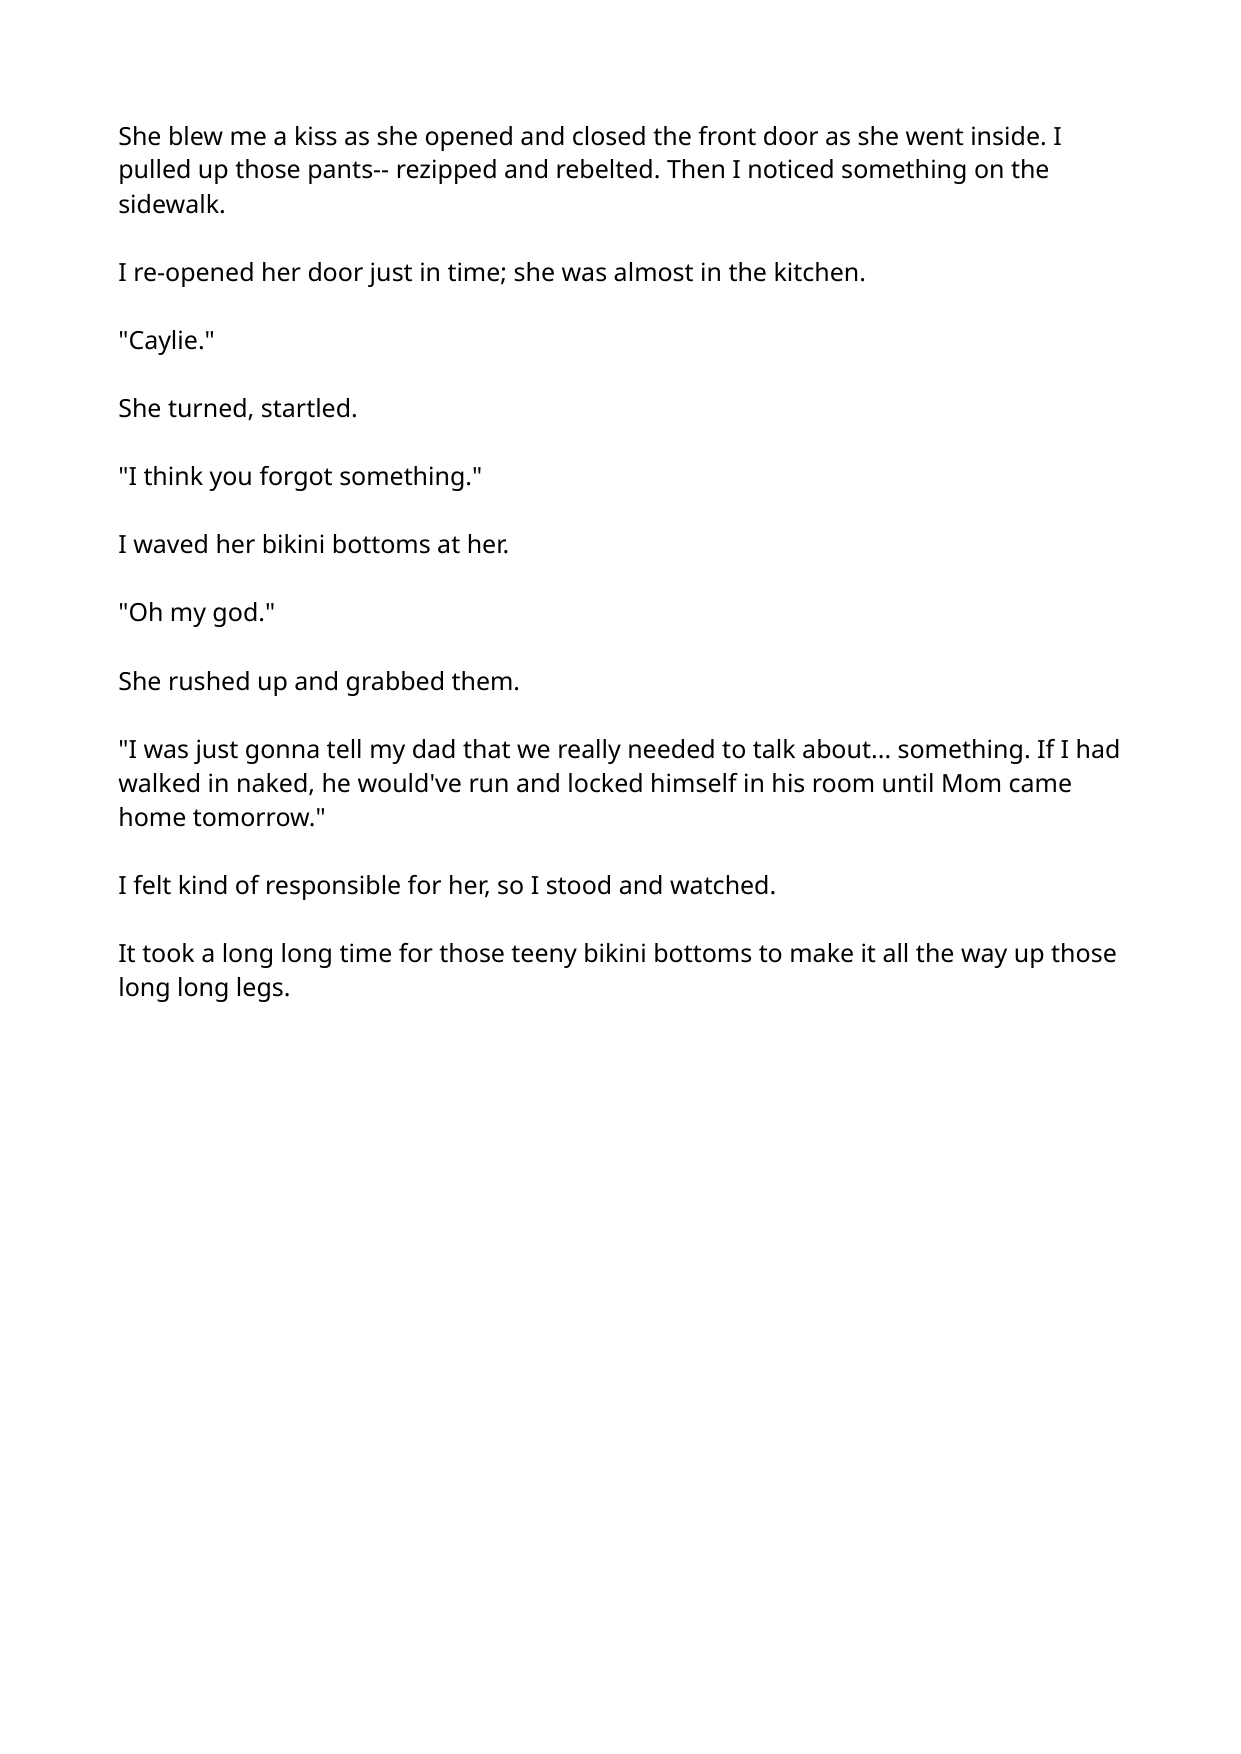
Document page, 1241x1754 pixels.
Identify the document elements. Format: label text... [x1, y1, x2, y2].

text She blew me a kiss as she opened and closed the front door as she went inside. I pulled up those pants-- rezipped and rebelted. Then I noticed something on the sidewalk. [118, 118, 1122, 220]
text It took a long long time for those teeny bikini bottoms to make it all the way up those long long legs. [118, 936, 1122, 1004]
text "Caylie." [118, 322, 1122, 357]
text She rushed up and grabbed them. [118, 663, 1122, 697]
text She turned, startled. [118, 391, 1122, 425]
text I waved her bikini bottoms at her. [118, 527, 1122, 561]
text "Oh my god." [118, 595, 1122, 629]
text "I was just gonna tell my dad that we really needed to talk about... something. If I had walked in naked, he would've run and locked himself in his room until Mom came home tomorrow." [118, 731, 1122, 833]
text "I think you forgot something." [118, 459, 1122, 493]
text I felt kind of responsible for her, so I stood and watched. [118, 867, 1122, 902]
text I re-opened her door just in time; she was almost in the kitchen. [118, 254, 1122, 288]
